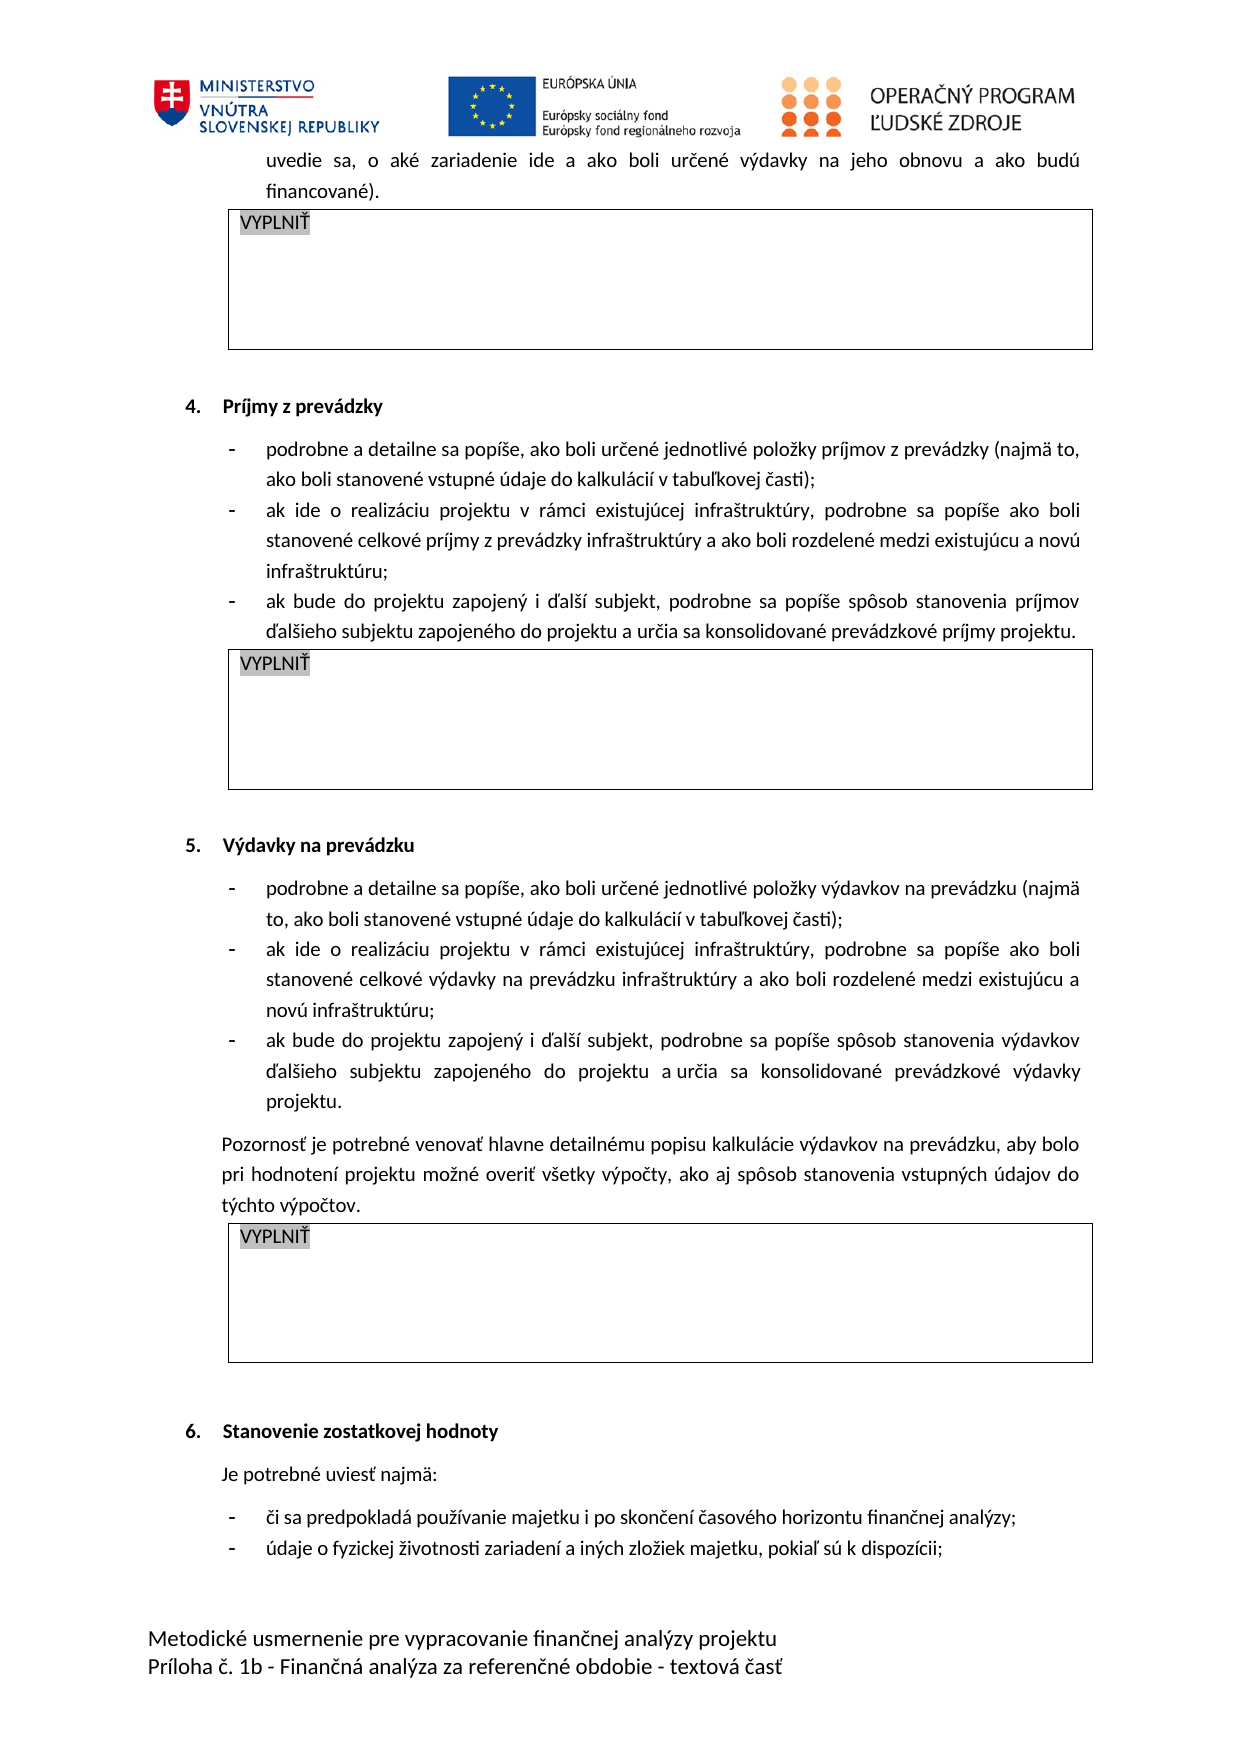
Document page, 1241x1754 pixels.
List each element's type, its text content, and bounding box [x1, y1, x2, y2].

list či sa predpokladá používanie majetku i po skončení časového horizontu finančnej analýzy; [228, 1504, 1081, 1530]
list podrobne a detailne sa popíše, ako boli určené jednotlivé položky výdavkov na prevádzku (najmä to, ako boli stanovené vstupné údaje do kalkulácií v tabuľkovej časti); [228, 875, 1081, 931]
text Je potrebné uviesť najmä: [221, 1461, 1081, 1487]
list ak ide o realizáciu projektu v rámci existujúcej infraštruktúry, podrobne sa popíše ako boli stanovené celkové výdavky na prevádzku infraštruktúry a ako boli rozdelené medzi existujúcu a novú infraštruktúru; [228, 936, 1081, 1022]
list ak ide o realizáciu projektu v rámci existujúcej infraštruktúry, podrobne sa popíše ako boli stanovené celkové príjmy z prevádzky infraštruktúry a ako boli rozdelené medzi existujúcu a novú infraštruktúru; [228, 497, 1081, 583]
list Stanovenie zostatkovej hodnoty [185, 1418, 1081, 1444]
table_header VYPLNIŤ [229, 1224, 1092, 1362]
text Pozornosť je potrebné venovať hlavne detailnému popisu kalkulácie výdavkov na prevádzku, aby bolo pri hodnotení projektu možné overiť všetky výpočty, ako aj spôsob stanovenia vstupných údajov do týchto výpočtov. [221, 1131, 1081, 1217]
list údaje o fyzickej životnosti zariadení a iných zložiek majetku, pokiaľ sú k dispozícii; [228, 1535, 1081, 1560]
table_header VYPLNIŤ [229, 210, 1092, 349]
list ak bude do projektu zapojený i ďalší subjekt, podrobne sa popíše spôsob stanovenia výdavkov ďalšieho subjektu zapojeného do projektu a určia sa konsolidované prevádzkové výdavky projektu. [228, 1027, 1081, 1114]
list Príjmy z prevádzky [185, 393, 1081, 419]
table_header VYPLNIŤ [229, 650, 1092, 788]
list podrobne a detailne sa popíše, ako boli určené jednotlivé položky príjmov z prevádzky (najmä to, ako boli stanovené vstupné údaje do kalkulácií v tabuľkovej časti); [228, 436, 1081, 492]
picture [147, 73, 1093, 141]
list Výdavky na prevádzku [185, 832, 1081, 858]
list ak bude do projektu zapojený i ďalší subjekt, podrobne sa popíše spôsob stanovenia príjmov ďalšieho subjektu zapojeného do projektu a určia sa konsolidované prevádzkové príjmy projektu. [228, 588, 1081, 644]
